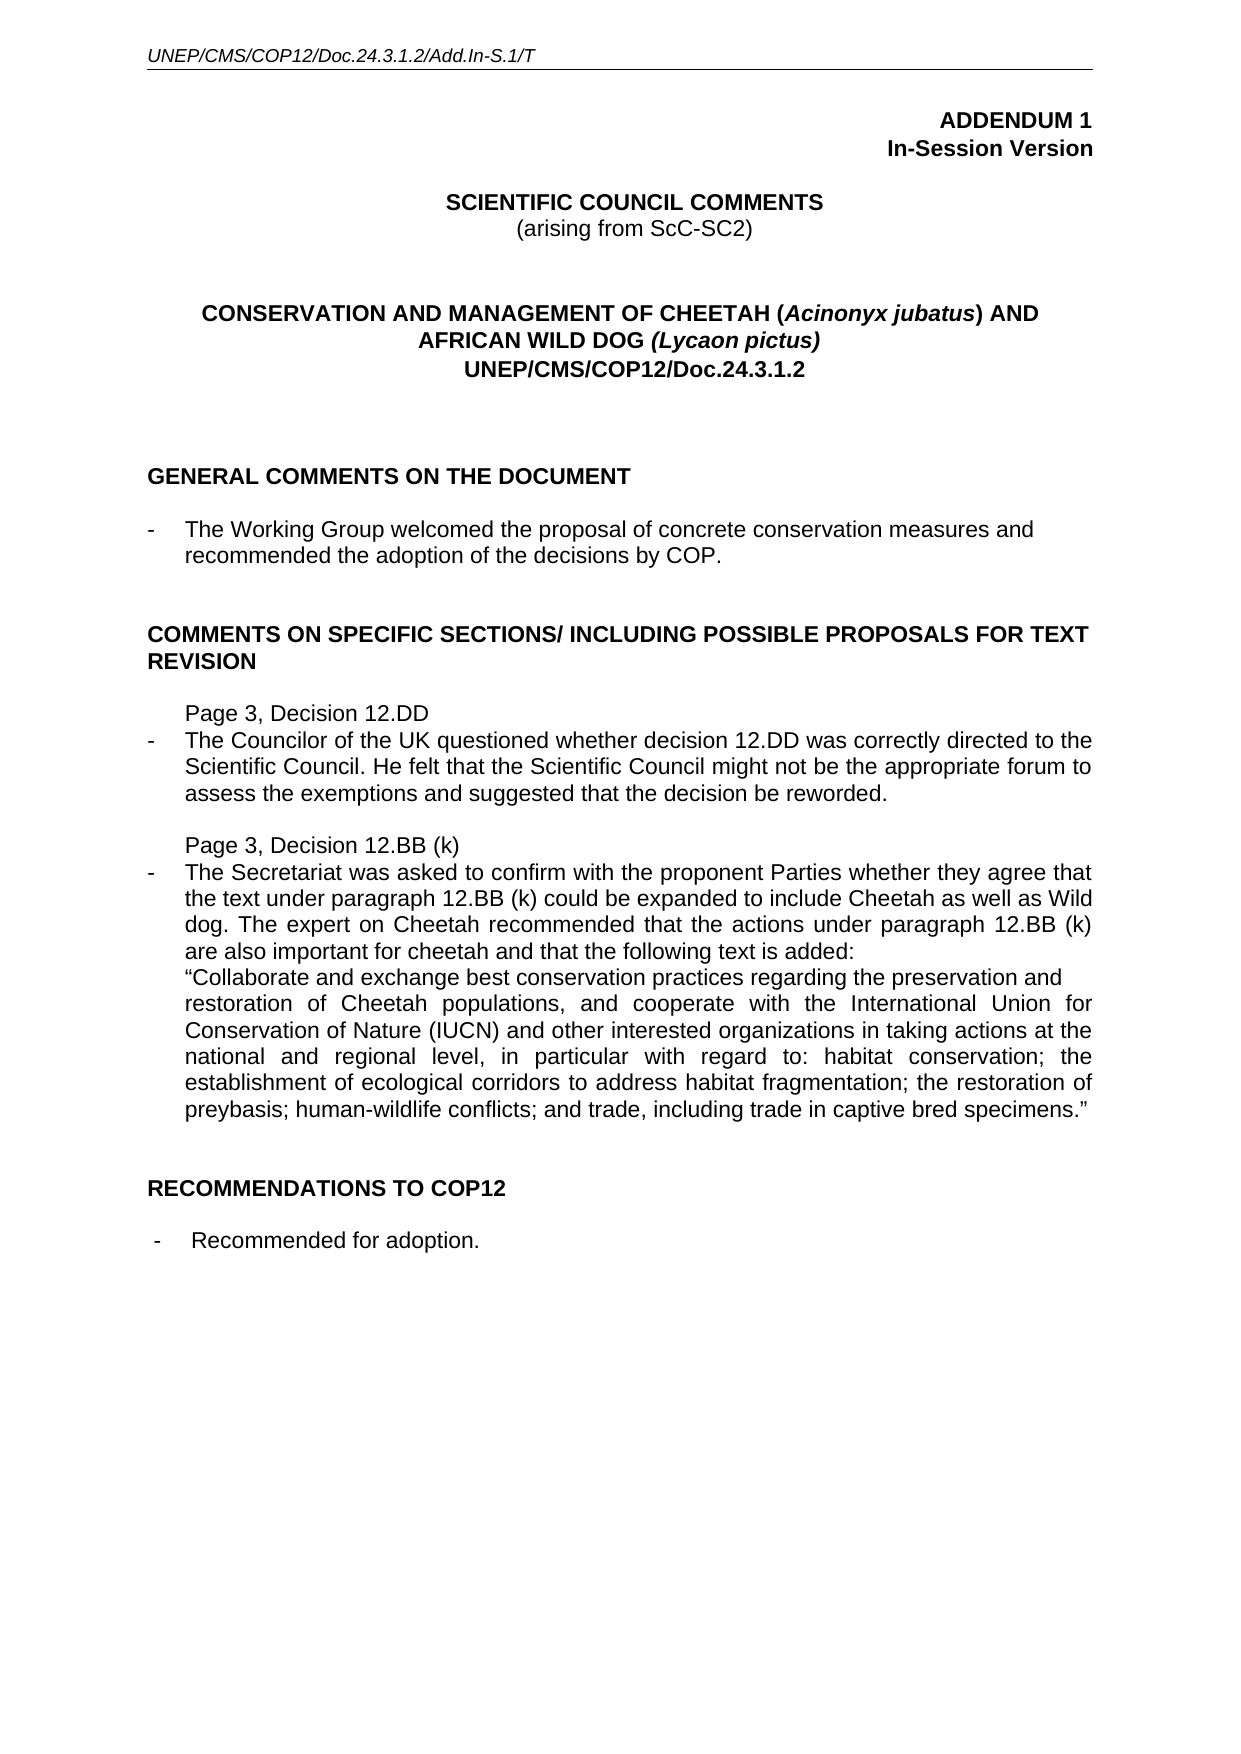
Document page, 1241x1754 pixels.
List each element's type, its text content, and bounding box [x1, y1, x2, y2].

list Page 3, Decision 12.BB (k) [184, 832, 1093, 858]
subtitle UNEP/CMS/COP12/Doc.24.3.1.2 [138, 356, 1132, 383]
list Page 3, Decision 12.DD [184, 700, 1093, 727]
subtitle (arising from ScC-SC2) [138, 213, 1132, 242]
subtitle SCIENTIFIC COUNCIL COMMENTS [138, 189, 1132, 213]
list The Secretariat was asked to confirm with the proponent Parties whether they agree that the text under paragraph 12.BB (k) could be expanded to include Cheetah as well as Wild dog. The expert on Cheetah recommended that the actions under paragraph 12.BB (k) are also important for cheetah and that the following text is added: [147, 858, 1093, 964]
list restoration of Cheetah populations, and cooperate with the International Union for Conservation of Nature (IUCN) and other interested organizations in taking actions at the national and regional level, in particular with regard to: habitat conservation; the establishment of ecological corridors to address habitat fragmentation; the restoration of preybasis; human-wildlife conflicts; and trade, including trade in captive bred specimens.” [184, 990, 1093, 1122]
list “Collaborate and exchange best conservation practices regarding the preservation and [184, 964, 1093, 990]
subtitle ADDENDUM 1 [138, 107, 1092, 133]
text COMMENTS ON SPECIFIC SECTIONS/ INCLUDING POSSIBLE PROPOSALS FOR TEXT REVISION [147, 621, 1093, 674]
text In-Session Version [147, 135, 1093, 161]
subtitle CONSERVATION AND MANAGEMENT OF CHEETAH (Acinonyx jubatus) AND AFRICAN WILD DOG (Lycaon pictus) [147, 301, 1093, 353]
text RECOMMENDATIONS TO COP12 [147, 1175, 1093, 1201]
list Recommended for adoption. [153, 1227, 1093, 1254]
text GENERAL COMMENTS ON THE DOCUMENT [147, 463, 1093, 489]
list The Councilor of the UK questioned whether decision 12.DD was correctly directed to the Scientific Council. He felt that the Scientific Council might not be the appropriate forum to assess the exemptions and suggested that the decision be reworded. [147, 727, 1093, 806]
list The Working Group welcomed the proposal of concrete conservation measures and recommended the adoption of the decisions by COP. [147, 516, 1093, 569]
